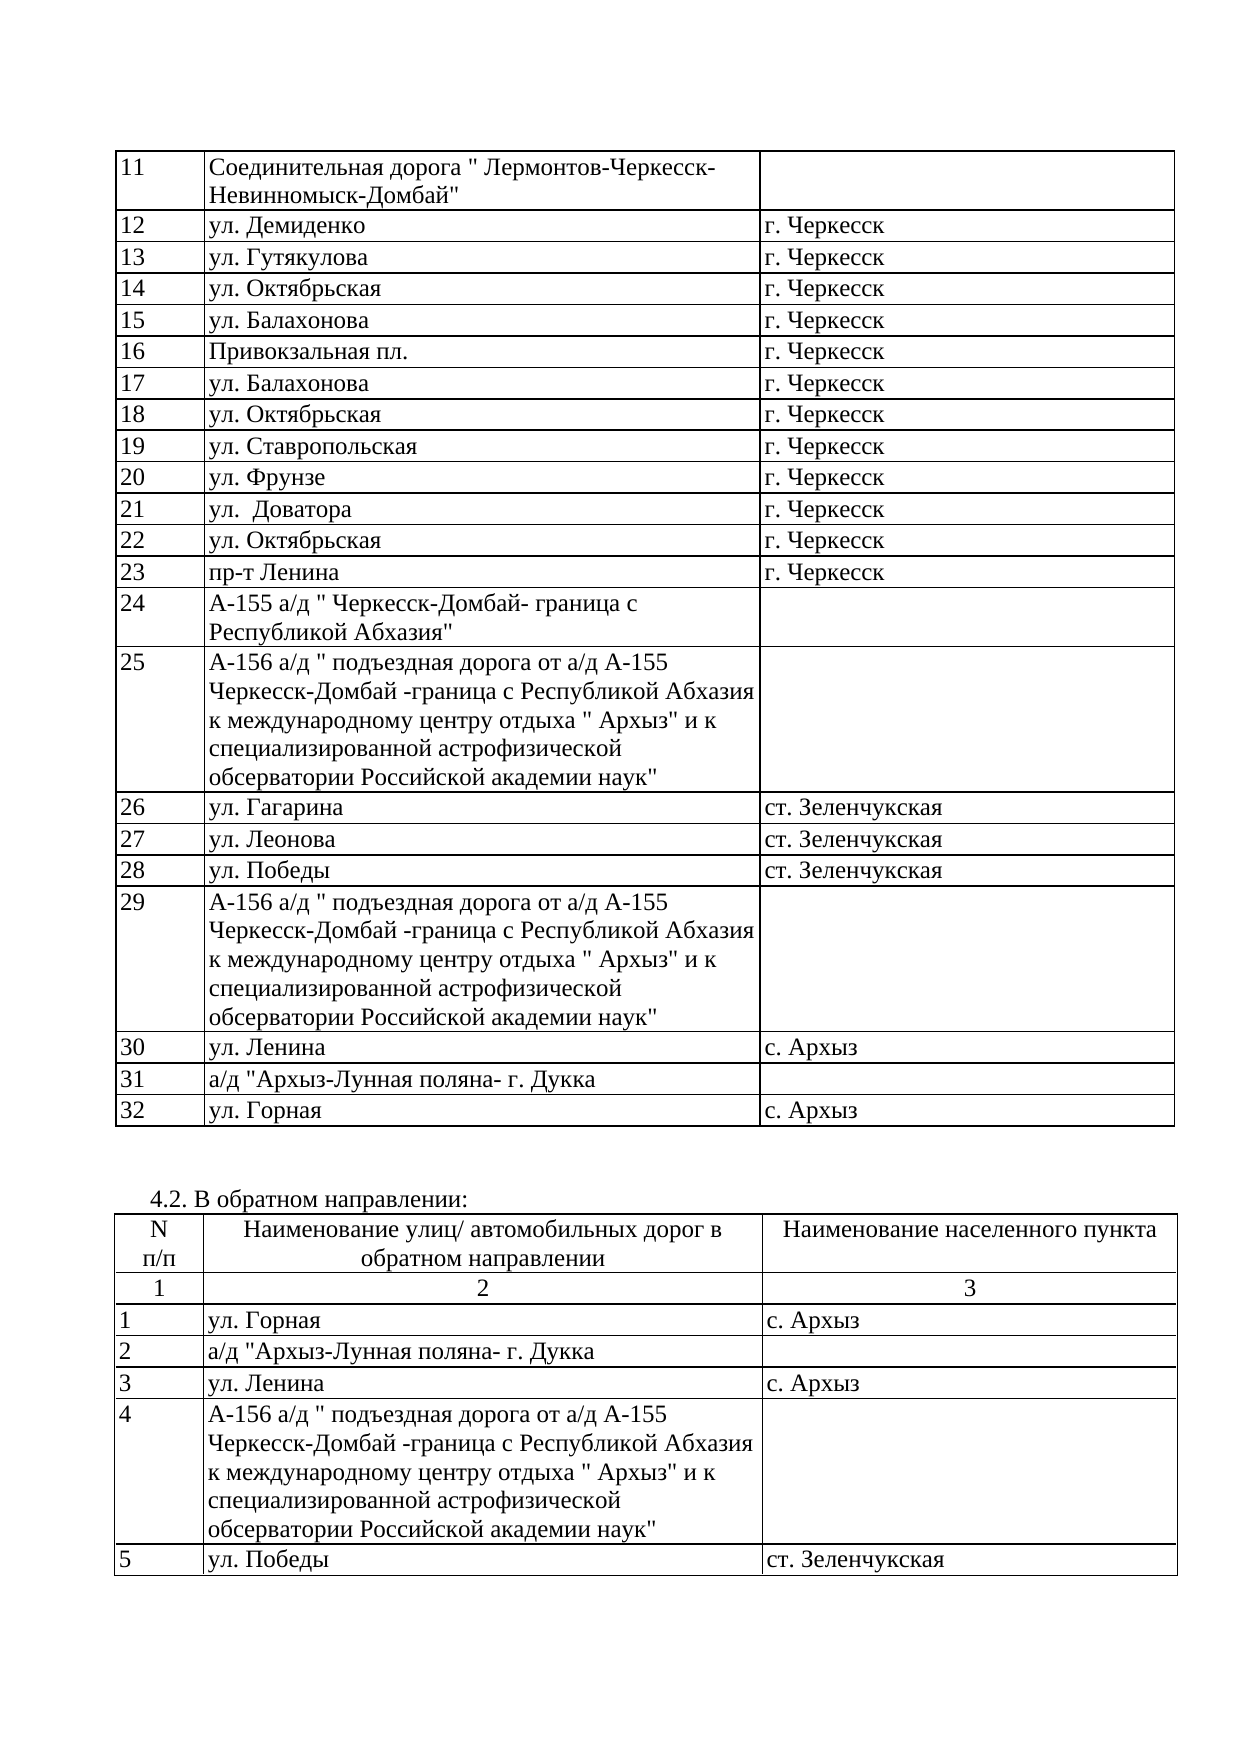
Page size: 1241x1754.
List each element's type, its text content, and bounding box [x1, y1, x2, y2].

table_cell с. Архыз [761, 1095, 1174, 1125]
table_cell 15 [117, 305, 204, 335]
table_cell ст. Зеленчукская [761, 793, 1174, 822]
table_cell 1 [115, 1304, 203, 1335]
table_header Наименование населенного пункта [763, 1215, 1177, 1272]
table_cell 12 [117, 211, 204, 241]
table_cell 19 [117, 431, 204, 461]
table_cell ул. Демиденко [205, 211, 759, 241]
table_cell ул. Ставропольская [205, 431, 759, 461]
table_cell г. Черкесск [761, 274, 1174, 303]
table_cell с. Архыз [763, 1366, 1177, 1398]
table_cell ул. Победы [204, 1545, 762, 1574]
table_cell 31 [117, 1064, 204, 1093]
table_cell Привокзальная пл. [205, 337, 759, 366]
table_cell ул. Ленина [205, 1032, 759, 1062]
table_cell ул. Ленина [204, 1368, 762, 1398]
table_cell ст. Зеленчукская [763, 1543, 1177, 1574]
table_cell ул. Октябрьская [205, 400, 759, 429]
table_header Наименование улиц/ автомобильных дорог в обратном направлении [204, 1215, 762, 1272]
table_cell 16 [117, 337, 204, 366]
table_cell ст. Зеленчукская [761, 856, 1174, 885]
table_cell [761, 152, 1174, 209]
table_cell [761, 887, 1174, 1031]
table_cell ул. Октябрьская [205, 274, 759, 303]
table_cell 22 [117, 525, 204, 555]
table_cell [761, 1064, 1174, 1093]
table_cell 20 [117, 462, 204, 492]
table_cell г. Черкесск [761, 305, 1174, 335]
table_cell 23 [117, 557, 204, 587]
table_cell [761, 647, 1174, 791]
table_cell г. Черкесск [761, 368, 1174, 398]
table_cell [761, 588, 1174, 646]
table_cell ул. Октябрьская [205, 525, 759, 555]
table_cell 4 [115, 1399, 203, 1543]
table_cell г. Черкесск [761, 400, 1174, 429]
table_cell г. Черкесск [761, 557, 1174, 587]
table_cell г. Черкесск [761, 494, 1174, 524]
table_cell г. Черкесск [761, 462, 1174, 492]
table_cell ул. Гагарина [205, 793, 759, 822]
text 4.2. В обратном направлении: [150, 1184, 1090, 1213]
table_cell ст. Зеленчукская [761, 824, 1174, 854]
table_cell пр-т Ленина [205, 557, 759, 587]
table_cell ул. Горная [204, 1305, 762, 1335]
table_cell 25 [117, 647, 204, 791]
table_cell г. Черкесск [761, 525, 1174, 555]
table_cell с. Архыз [763, 1303, 1177, 1335]
table_cell ул. Гутякулова [205, 242, 759, 272]
table_cell [763, 1335, 1177, 1366]
table_cell ул. Победы [205, 856, 759, 885]
table_cell 18 [117, 400, 204, 429]
table_cell 1 [115, 1273, 203, 1303]
table_cell ул. Доватора [205, 494, 759, 524]
table_cell 5 [115, 1544, 203, 1574]
table_cell 24 [117, 588, 204, 646]
table_cell ул. Леонова [205, 824, 759, 854]
table_cell 11 [117, 152, 204, 209]
table_cell 3 [115, 1367, 203, 1398]
table_cell [763, 1398, 1177, 1543]
table_cell 14 [117, 274, 204, 303]
table_cell а/д "Архыз-Лунная поляна- г. Дукка [204, 1336, 762, 1366]
table_cell 28 [117, 856, 204, 885]
table_cell г. Черкесск [761, 337, 1174, 366]
table_cell 29 [117, 887, 204, 1031]
table_cell 32 [117, 1095, 204, 1125]
table_cell 17 [117, 368, 204, 398]
table_cell г. Черкесск [761, 431, 1174, 461]
table_cell 27 [117, 824, 204, 854]
table_cell 2 [204, 1273, 762, 1303]
table_cell с. Архыз [761, 1032, 1174, 1062]
table_cell а/д "Архыз-Лунная поляна- г. Дукка [205, 1064, 759, 1093]
table_cell А-155 а/д " Черкесск-Домбай- граница с Республикой Абхазия" [205, 588, 759, 646]
table_cell 30 [117, 1032, 204, 1062]
table_cell 21 [117, 494, 204, 524]
table_cell 13 [117, 242, 204, 272]
table_cell г. Черкесск [761, 242, 1174, 272]
table_cell ул. Балахонова [205, 305, 759, 335]
table_header N п/п [115, 1215, 203, 1272]
table_cell г. Черкесск [761, 211, 1174, 241]
table_cell ул. Фрунзе [205, 462, 759, 492]
table_cell ул. Балахонова [205, 368, 759, 398]
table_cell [204, 1399, 762, 1543]
table_cell 2 [115, 1336, 203, 1366]
table_cell ул. Горная [205, 1095, 759, 1125]
table_cell 3 [763, 1272, 1177, 1303]
table_cell Соединительная дорога " Лермонтов-Черкесск-Невинномыск-Домбай" [205, 152, 759, 209]
table_cell 26 [117, 793, 204, 822]
